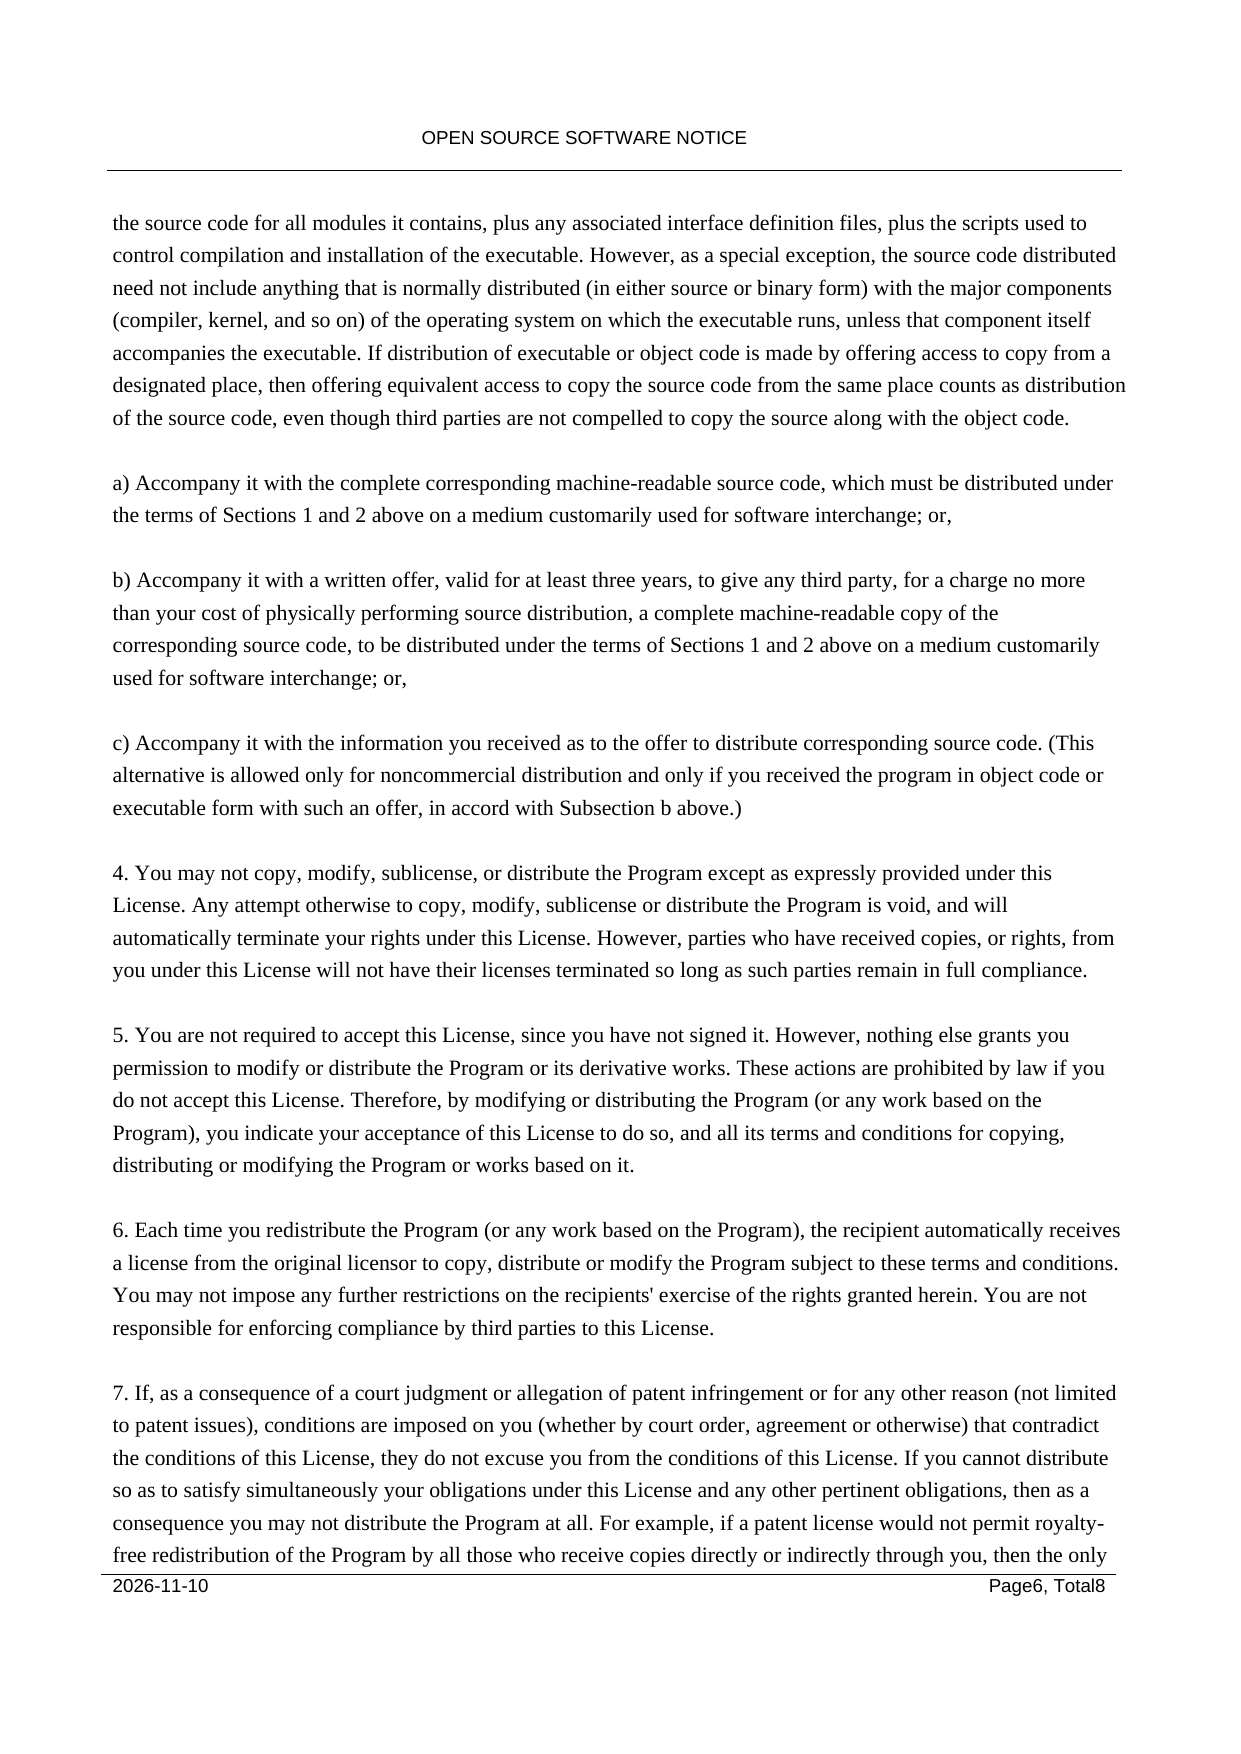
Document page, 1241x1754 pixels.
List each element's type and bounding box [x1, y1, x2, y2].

text [112, 206, 1128, 1571]
